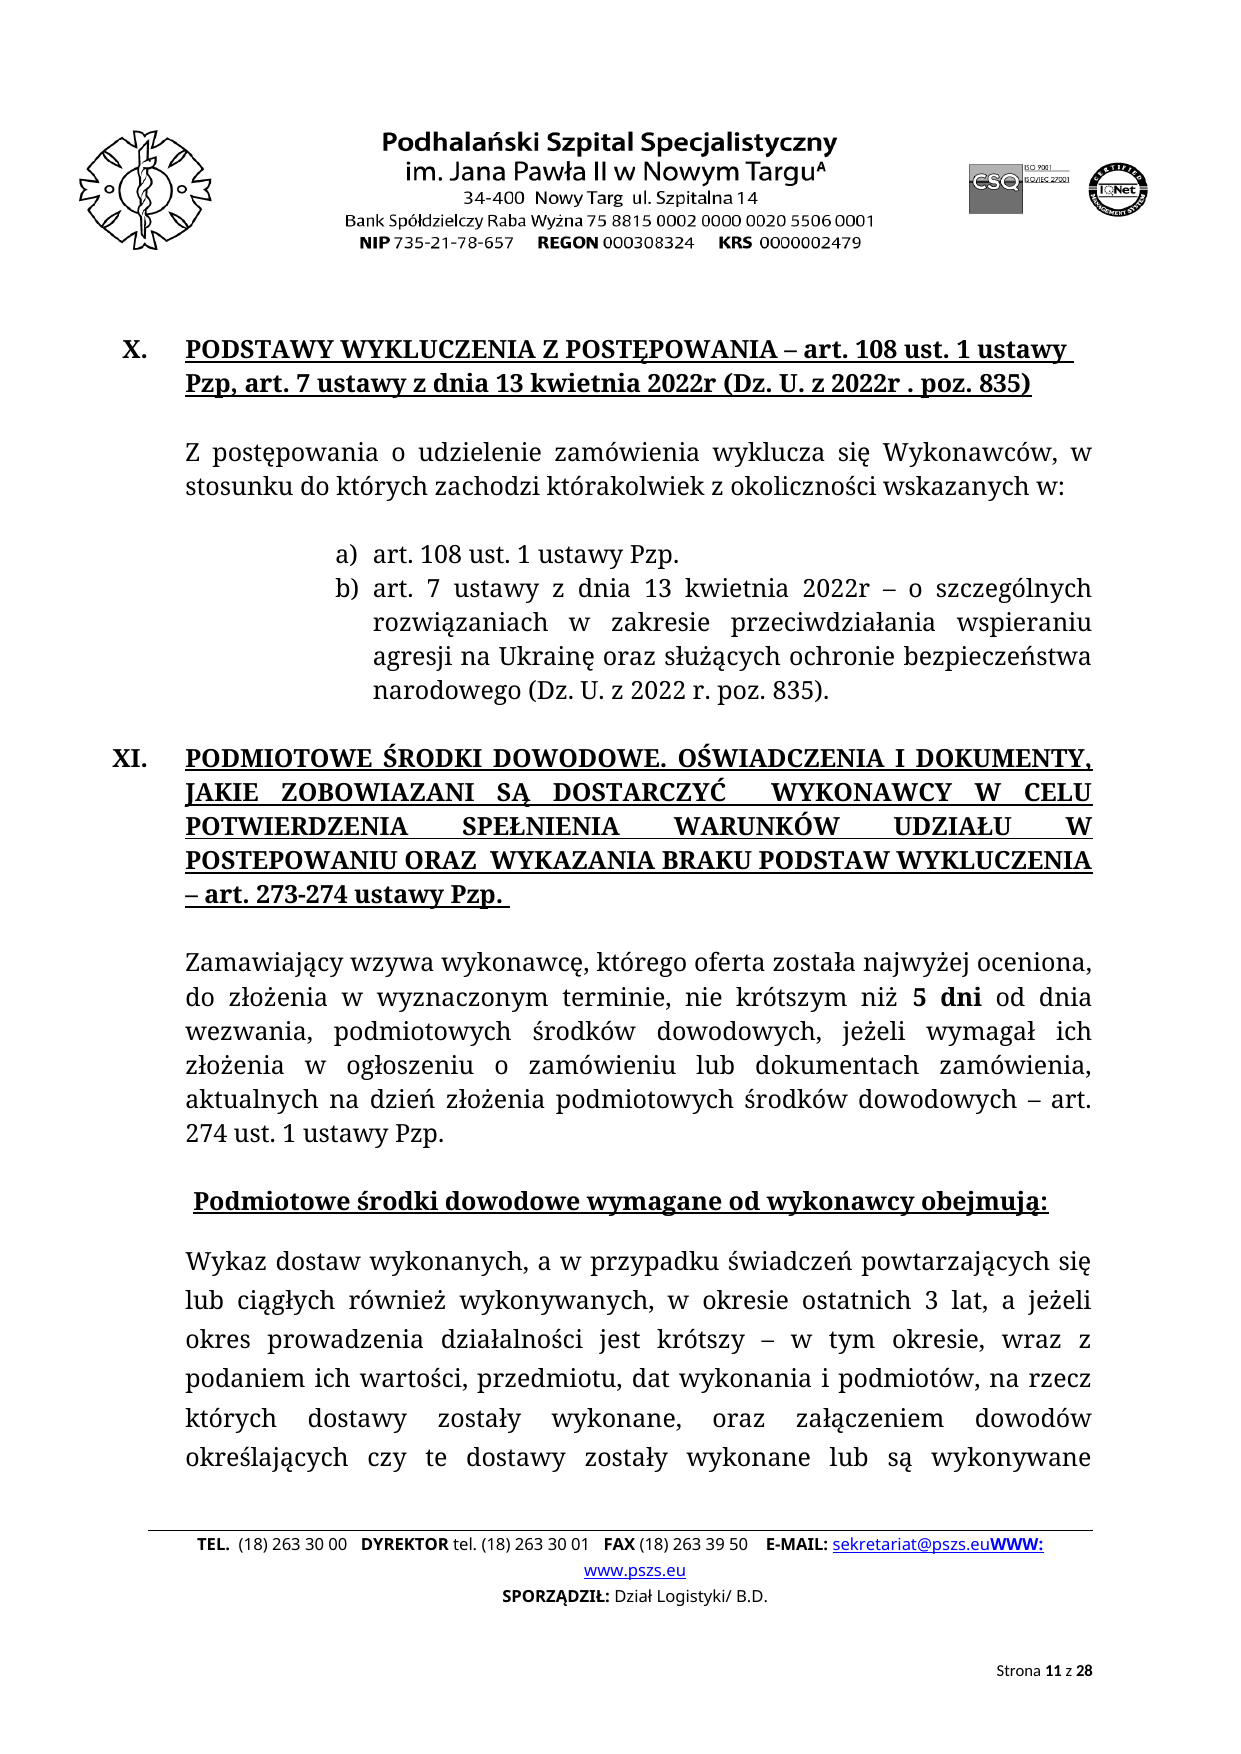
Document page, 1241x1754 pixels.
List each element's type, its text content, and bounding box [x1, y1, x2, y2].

list PODMIOTOWE ŚRODKI DOWODOWE. OŚWIADCZENIA I DOKUMENTY, JAKIE ZOBOWIAZANI SĄ DOSTARCZYĆ WYKONAWCY W CELU POTWIERDZENIA SPEŁNIENIA WARUNKÓW UDZIAŁU W POSTEPOWANIU ORAZ WYKAZANIA BRAKU PODSTAW WYKLUCZENIA – art. 273-274 ustawy Pzp. [148, 741, 1093, 911]
list art. 108 ust. 1 ustawy Pzp. [335, 536, 1093, 570]
text Podmiotowe środki dowodowe wymagane od wykonawcy obejmują: [148, 1183, 1093, 1218]
list art. 7 ustawy z dnia 13 kwietnia 2022r – o szczególnych rozwiązaniach w zakresie przeciwdziałania wspieraniu agresji na Ukrainę oraz służących ochronie bezpieczeństwa narodowego (Dz. U. z 2022 r. poz. 835). [335, 570, 1093, 707]
text Z postępowania o udzielenie zamówienia wyklucza się Wykonawców, w stosunku do których zachodzi którakolwiek z okoliczności wskazanych w: [185, 434, 1093, 502]
list Zamawiający wzywa wykonawcę, którego oferta została najwyżej oceniona, do złożenia w wyznaczonym terminie, nie krótszym niż 5 dni od dnia wezwania, podmiotowych środków dowodowych, jeżeli wymagał ich złożenia w ogłoszeniu o zamówieniu lub dokumentach zamówienia, aktualnych na dzień złożenia podmiotowych środków dowodowych – art. 274 ust. 1 ustawy Pzp. [185, 945, 1093, 1149]
list PODSTAWY WYKLUCZENIA Z POSTĘPOWANIA – art. 108 ust. 1 ustawy Pzp, art. 7 ustawy z dnia 13 kwietnia 2022r (Dz. U. z 2022r . poz. 835) [148, 332, 1093, 400]
picture [0, 90, 1241, 287]
